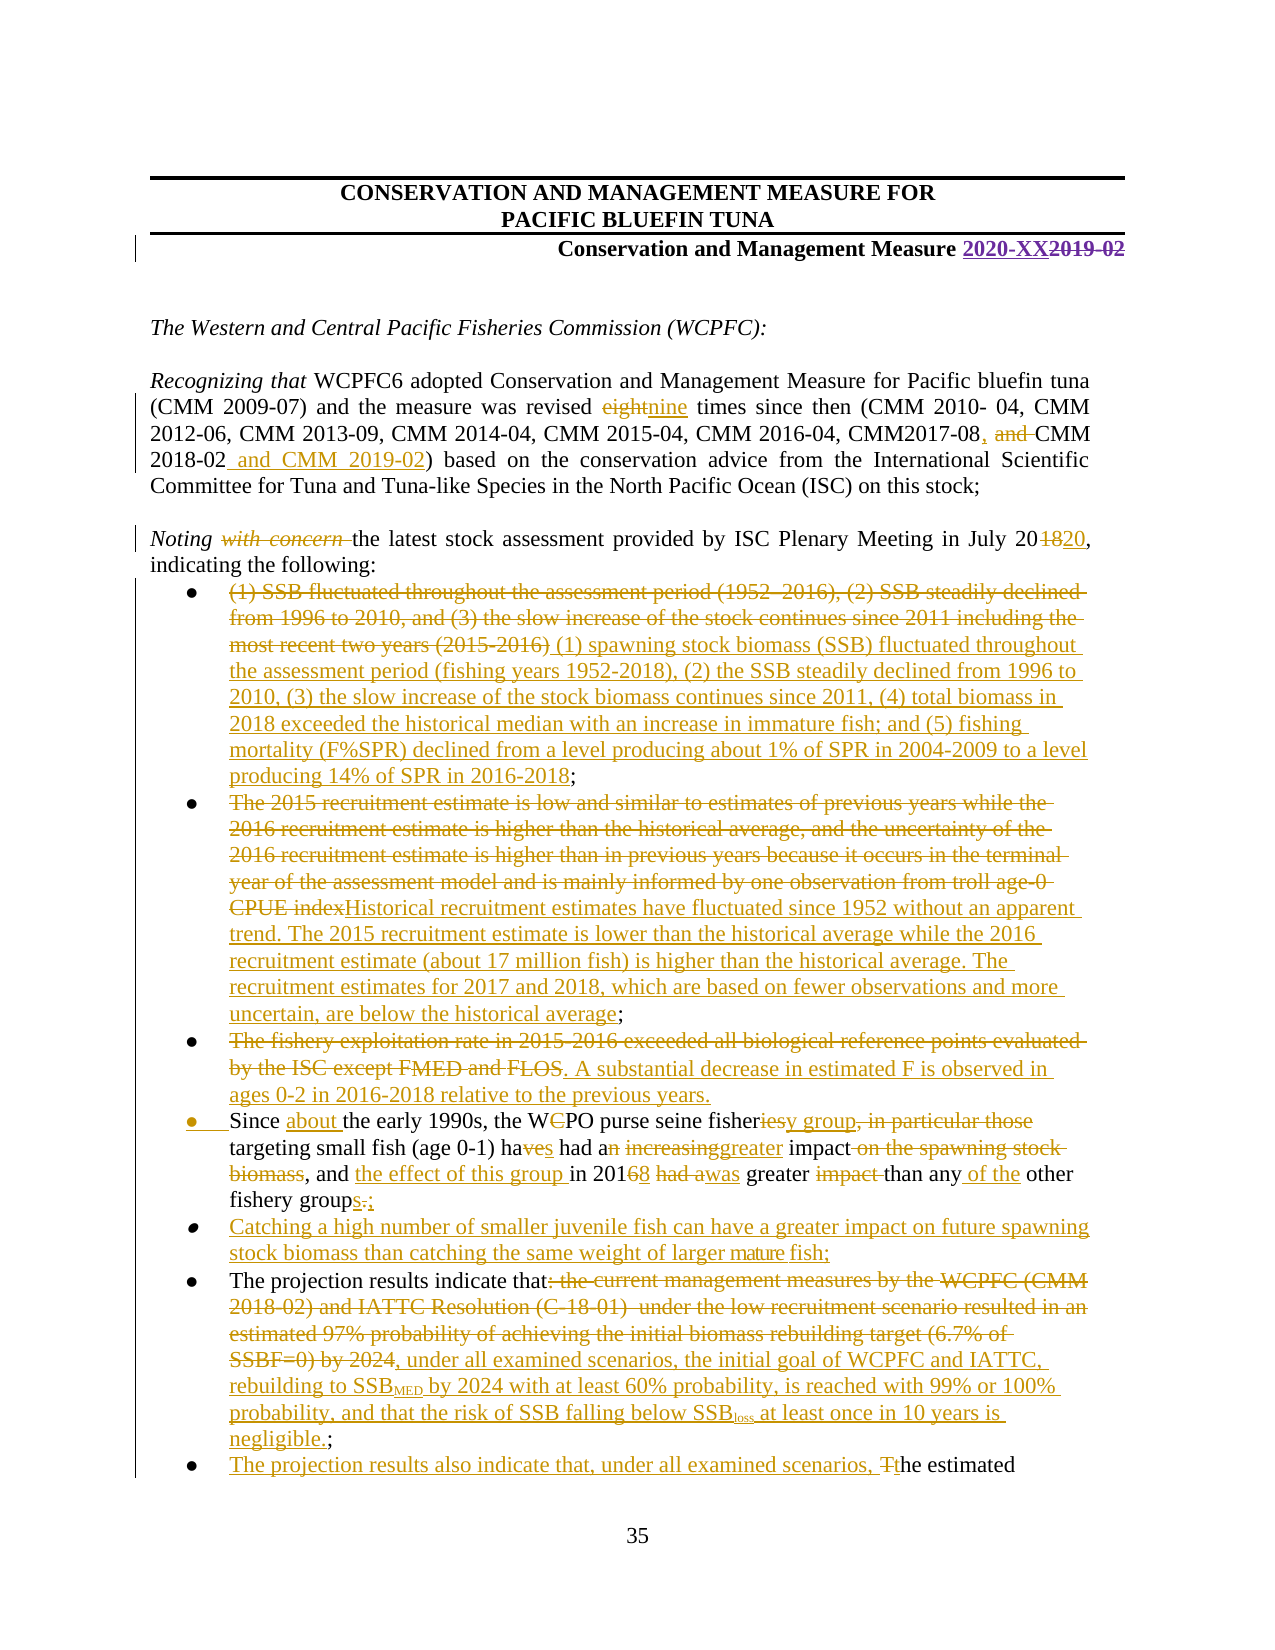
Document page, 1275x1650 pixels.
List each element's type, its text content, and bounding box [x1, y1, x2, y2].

table_header CONSERVATION AND MANAGEMENT MEASURE FOR PACIFIC BLUEFIN TUNA [150, 180, 1125, 232]
text Conservation and Management Measure [150, 235, 1125, 262]
list ; [185, 578, 1091, 789]
list Since the early 1990s, the WPO purse seine fisher targeting small fish (age 0-1) ha had a impact, and in 201 greater than any other fishery group [185, 1107, 1091, 1213]
list ; [185, 789, 1090, 1026]
text Recognizing that WCPFC6 adopted Conservation and Management Measure for Pacific bluefin tuna (CMM 2009-07) and the measure was revised times since then (CMM 2010- 04, CMM 2012-06, CMM 2013-09, CMM 2014-04, CMM 2015-04, CMM 2016-04, CMM2017-08 CMM 2018-02) based on the conservation advice from the International Scientific Committee for Tuna and Tuna-like Species in the North Pacific Ocean (ISC) on this stock; [150, 367, 1091, 499]
text The Western and Central Pacific Fisheries Commission (WCPFC): [150, 314, 1125, 341]
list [185, 1451, 1091, 1478]
list The projection results indicate that; [185, 1266, 1091, 1451]
text Noting the latest stock assessment provided by ISC Plenary Meeting in July 20, indicating the following: [150, 525, 1091, 578]
